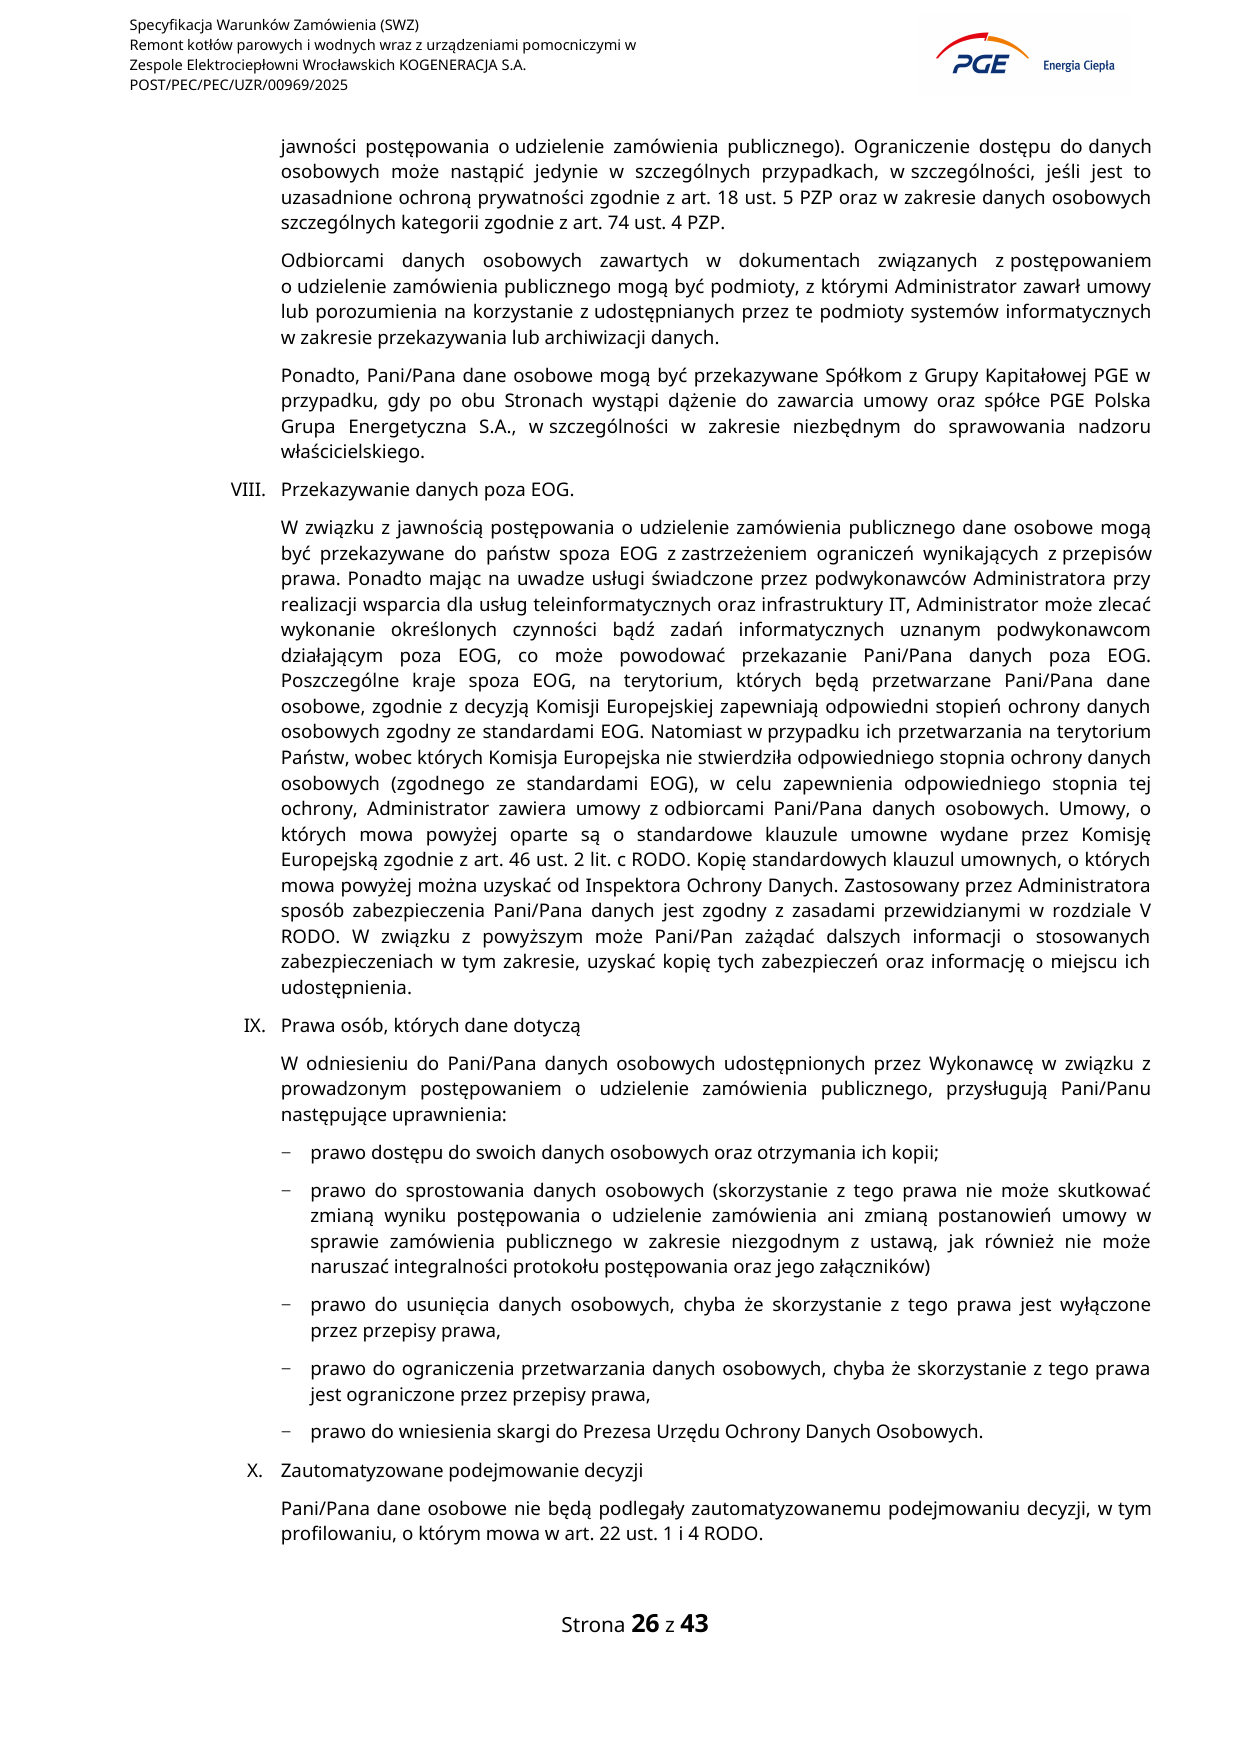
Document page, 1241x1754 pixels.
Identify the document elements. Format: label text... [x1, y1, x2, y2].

list prawo do usunięcia danych osobowych, chyba że skorzystanie z tego prawa jest wyłączone przez przepisy prawa, [281, 1292, 1152, 1343]
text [281, 133, 1152, 235]
list Prawa osób, których dane dotyczą [266, 1012, 1152, 1038]
list prawo do ograniczenia przetwarzania danych osobowych, chyba że skorzystanie z tego prawa jest ograniczone przez przepisy prawa, [281, 1355, 1152, 1406]
text Ponadto, Pani/Pana dane osobowe mogą być przekazywane Spółkom z Grupy Kapitałowej PGE w przypadku, gdy po obu Stronach wystąpi dążenie do zawarcia umowy oraz spółce PGE Polska Grupa Energetyczna S.A., w szczególności w zakresie niezbędnym do sprawowania nadzoru właścicielskiego. [281, 362, 1152, 464]
text Odbiorcami danych osobowych zawartych w dokumentach związanych z postępowaniem o udzielenie zamówienia publicznego mogą być podmioty, z którymi Administrator zawarł umowy lub porozumienia na korzystanie z udostępnianych przez te podmioty systemów informatycznych w zakresie przekazywania lub archiwizacji danych. [281, 247, 1152, 349]
list Zautomatyzowane podejmowanie decyzji [263, 1457, 1152, 1482]
text W odniesieniu do Pani/Pana danych osobowych udostępnionych przez Wykonawcę w związku z prowadzonym postępowaniem o udzielenie zamówienia publicznego, przysługują Pani/Panu następujące uprawnienia: [281, 1050, 1152, 1127]
list prawo do sprostowania danych osobowych (skorzystanie z tego prawa nie może skutkować zmianą wyniku postępowania o udzielenie zamówienia ani zmianą postanowień umowy w sprawie zamówienia publicznego w zakresie niezgodnym z ustawą, jak również nie może naruszać integralności protokołu postępowania oraz jego załączników) [281, 1177, 1152, 1279]
text W związku z jawnością postępowania o udzielenie zamówienia publicznego dane osobowe mogą być przekazywane do państw spoza EOG z zastrzeżeniem ograniczeń wynikających z przepisów prawa. Ponadto mając na uwadze usługi świadczone przez podwykonawców Administratora przy realizacji wsparcia dla usług teleinformatycznych oraz infrastruktury IT, Administrator może zlecać wykonanie określonych czynności bądź zadań informatycznych uznanym podwykonawcom działającym poza EOG, co może powodować przekazanie Pani/Pana danych poza EOG. Poszczególne kraje spoza EOG, na terytorium, których będą przetwarzane Pani/Pana dane osobowe, zgodnie z decyzją Komisji Europejskiej zapewniają odpowiedni stopień ochrony danych osobowych zgodny ze standardami EOG. Natomiast w przypadku ich przetwarzania na terytorium Państw, wobec których Komisja Europejska nie stwierdziła odpowiedniego stopnia ochrony danych osobowych (zgodnego ze standardami EOG), w celu zapewnienia odpowiedniego stopnia tej ochrony, Administrator zawiera umowy z odbiorcami Pani/Pana danych osobowych. Umowy, o których mowa powyżej oparte są o standardowe klauzule umowne wydane przez Komisję Europejską zgodnie z art. 46 ust. 2 lit. c RODO. Kopię standardowych klauzul umownych, o których mowa powyżej można uzyskać od Inspektora Ochrony Danych. Zastosowany przez Administratora sposób zabezpieczenia Pani/Pana danych jest zgodny z zasadami przewidzianymi w rozdziale V RODO. W związku z powyższym może Pani/Pan zażądać dalszych informacji o stosowanych zabezpieczeniach w tym zakresie, uzyskać kopię tych zabezpieczeń oraz informację o miejscu ich udostępnienia. [281, 515, 1152, 999]
list prawo dostępu do swoich danych osobowych oraz otrzymania ich kopii; [281, 1139, 1152, 1165]
list Przekazywanie danych poza EOG. [266, 477, 1152, 502]
picture [918, 14, 1131, 96]
list prawo do wniesienia skargi do Prezesa Urzędu Ochrony Danych Osobowych. [281, 1419, 1152, 1444]
text Pani/Pana dane osobowe nie będą podlegały zautomatyzowanemu podejmowaniu decyzji, w tym profilowaniu, o którym mowa w art. 22 ust. 1 i 4 RODO. [281, 1495, 1152, 1546]
